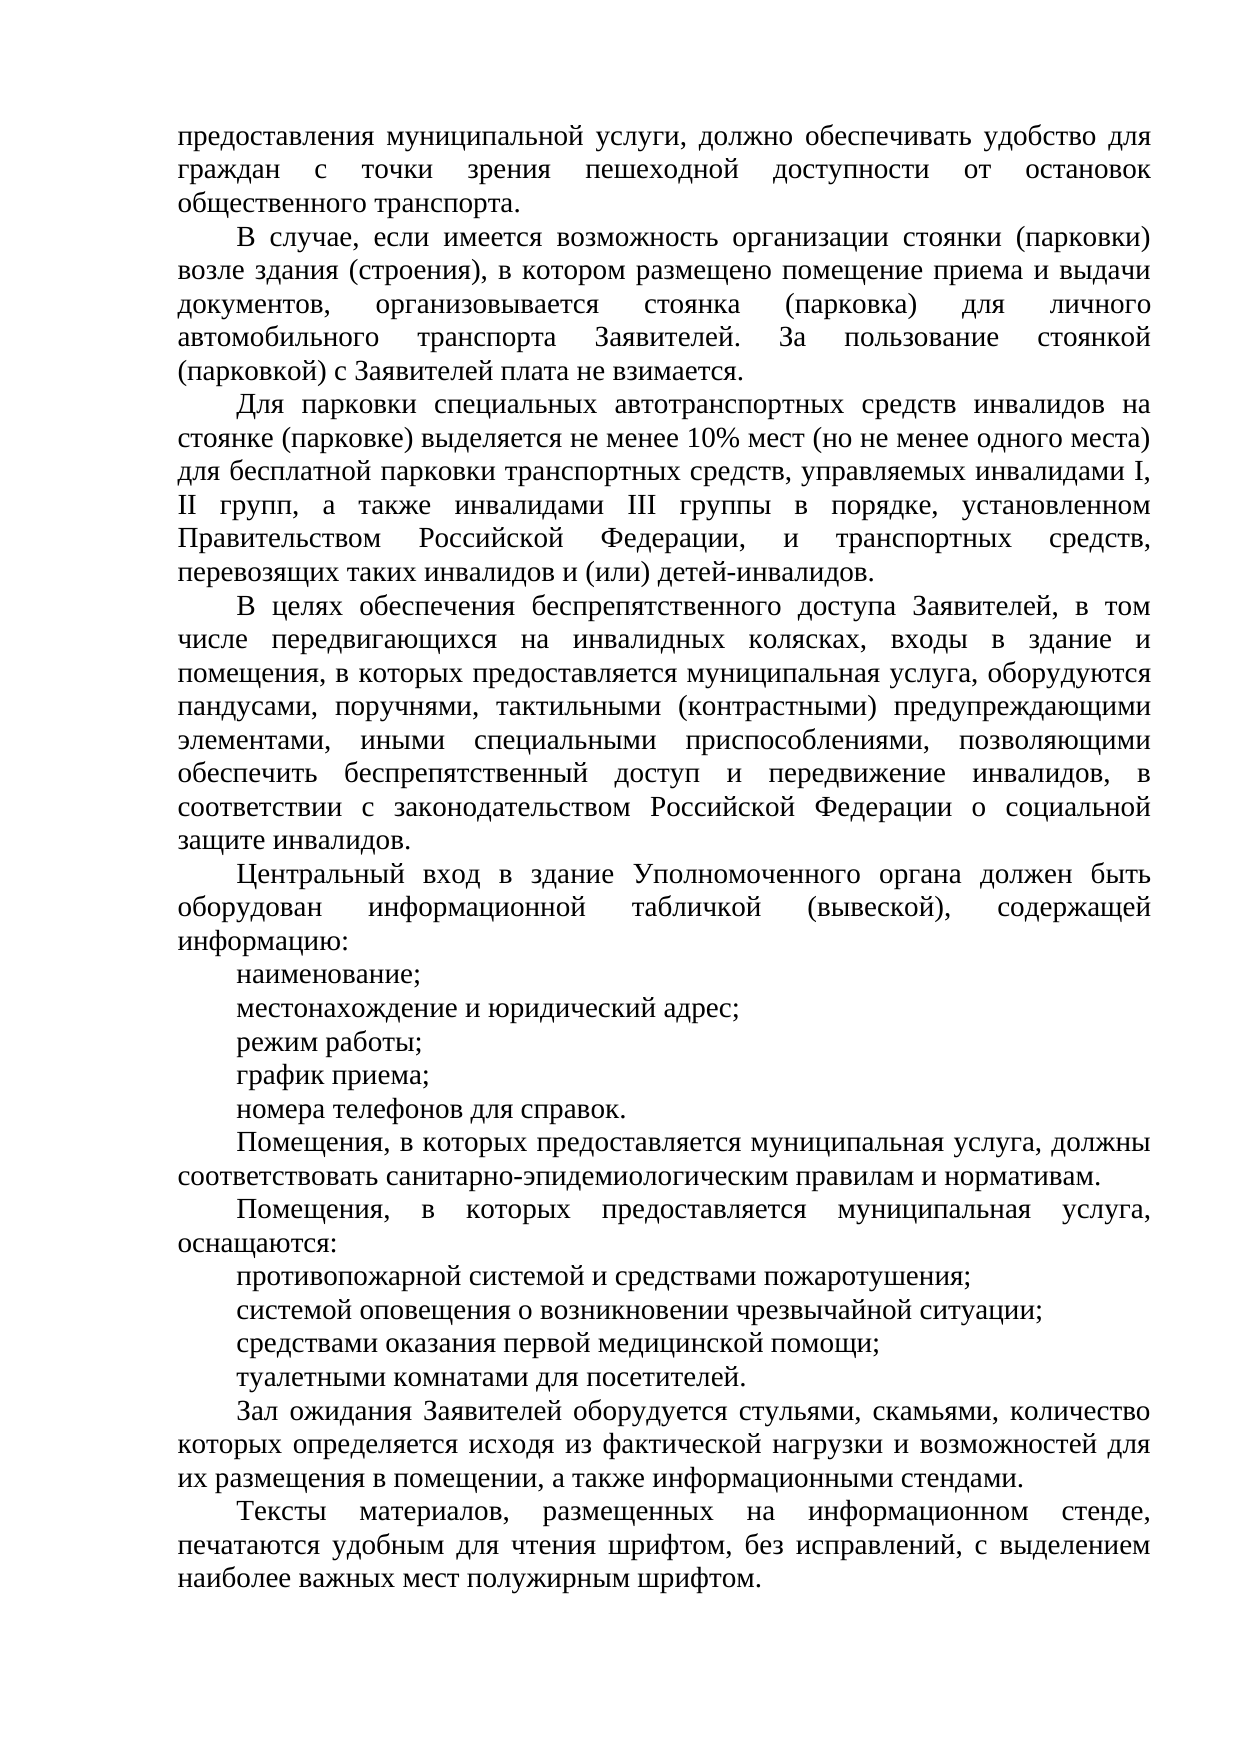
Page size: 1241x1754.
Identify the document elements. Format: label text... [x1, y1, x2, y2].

text противопожарной системой и средствами пожаротушения; [177, 1258, 1152, 1292]
text Центральный вход в здание Уполномоченного органа должен быть оборудован информационной табличкой (вывеской), содержащей информацию: [177, 856, 1152, 957]
text номера телефонов для справок. [177, 1091, 1152, 1124]
text Для парковки специальных автотранспортных средств инвалидов на стоянке (парковке) выделяется не менее 10% мест (но не менее одного места) для бесплатной парковки транспортных средств, управляемых инвалидами I, II групп, а также инвалидами III группы в порядке, установленном Правительством Российской Федерации, и транспортных средств, перевозящих таких инвалидов и (или) детей-инвалидов. [177, 386, 1152, 588]
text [177, 118, 1152, 219]
text В случае, если имеется возможность организации стоянки (парковки) возле здания (строения), в котором размещено помещение приема и выдачи документов, организовывается стоянка (парковка) для личного автомобильного транспорта Заявителей. За пользование стоянкой (парковкой) с Заявителей плата не взимается. [177, 219, 1152, 386]
text местонахождение и юридический адрес; [177, 990, 1152, 1024]
text системой оповещения о возникновении чрезвычайной ситуации; [177, 1292, 1152, 1326]
text Зал ожидания Заявителей оборудуется стульями, скамьями, количество которых определяется исходя из фактической нагрузки и возможностей для их размещения в помещении, а также информационными стендами. [177, 1393, 1152, 1493]
text режим работы; [177, 1024, 1152, 1057]
text Тексты материалов, размещенных на информационном стенде, печатаются удобным для чтения шрифтом, без исправлений, с выделением наиболее важных мест полужирным шрифтом. [177, 1493, 1152, 1594]
text В целях обеспечения беспрепятственного доступа Заявителей, в том числе передвигающихся на инвалидных колясках, входы в здание и помещения, в которых предоставляется муниципальная услуга, оборудуются пандусами, поручнями, тактильными (контрастными) предупреждающими элементами, иными специальными приспособлениями, позволяющими обеспечить беспрепятственный доступ и передвижение инвалидов, в соответствии с законодательством Российской Федерации о социальной защите инвалидов. [177, 588, 1152, 856]
text туалетными комнатами для посетителей. [177, 1359, 1152, 1393]
text средствами оказания первой медицинской помощи; [177, 1326, 1152, 1359]
text график приема; [177, 1057, 1152, 1091]
text Помещения, в которых предоставляется муниципальная услуга, должны соответствовать санитарно-эпидемиологическим правилам и нормативам. [177, 1124, 1152, 1191]
text Помещения, в которых предоставляется муниципальная услуга, оснащаются: [177, 1191, 1152, 1258]
text наименование; [177, 957, 1152, 990]
